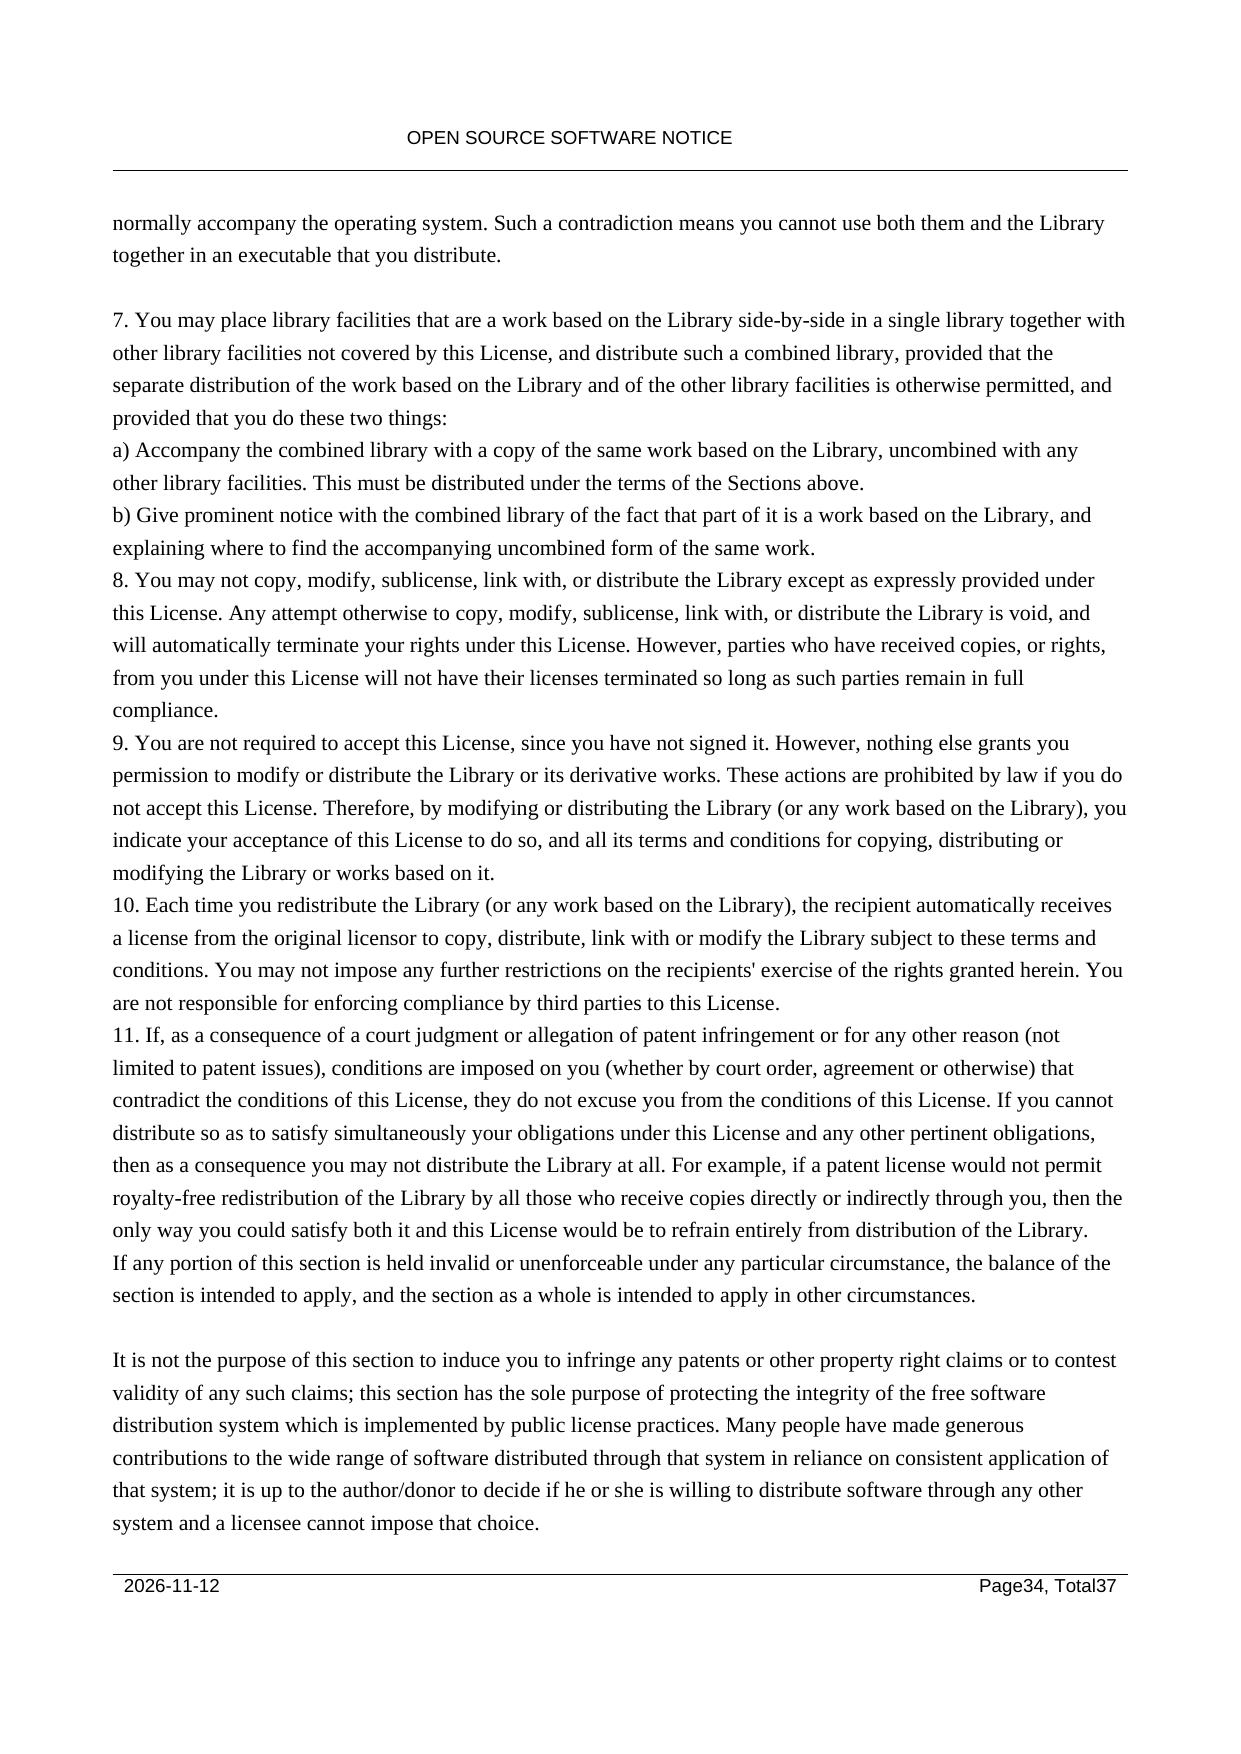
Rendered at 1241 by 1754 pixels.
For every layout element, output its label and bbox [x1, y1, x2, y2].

text [112, 206, 1128, 1539]
